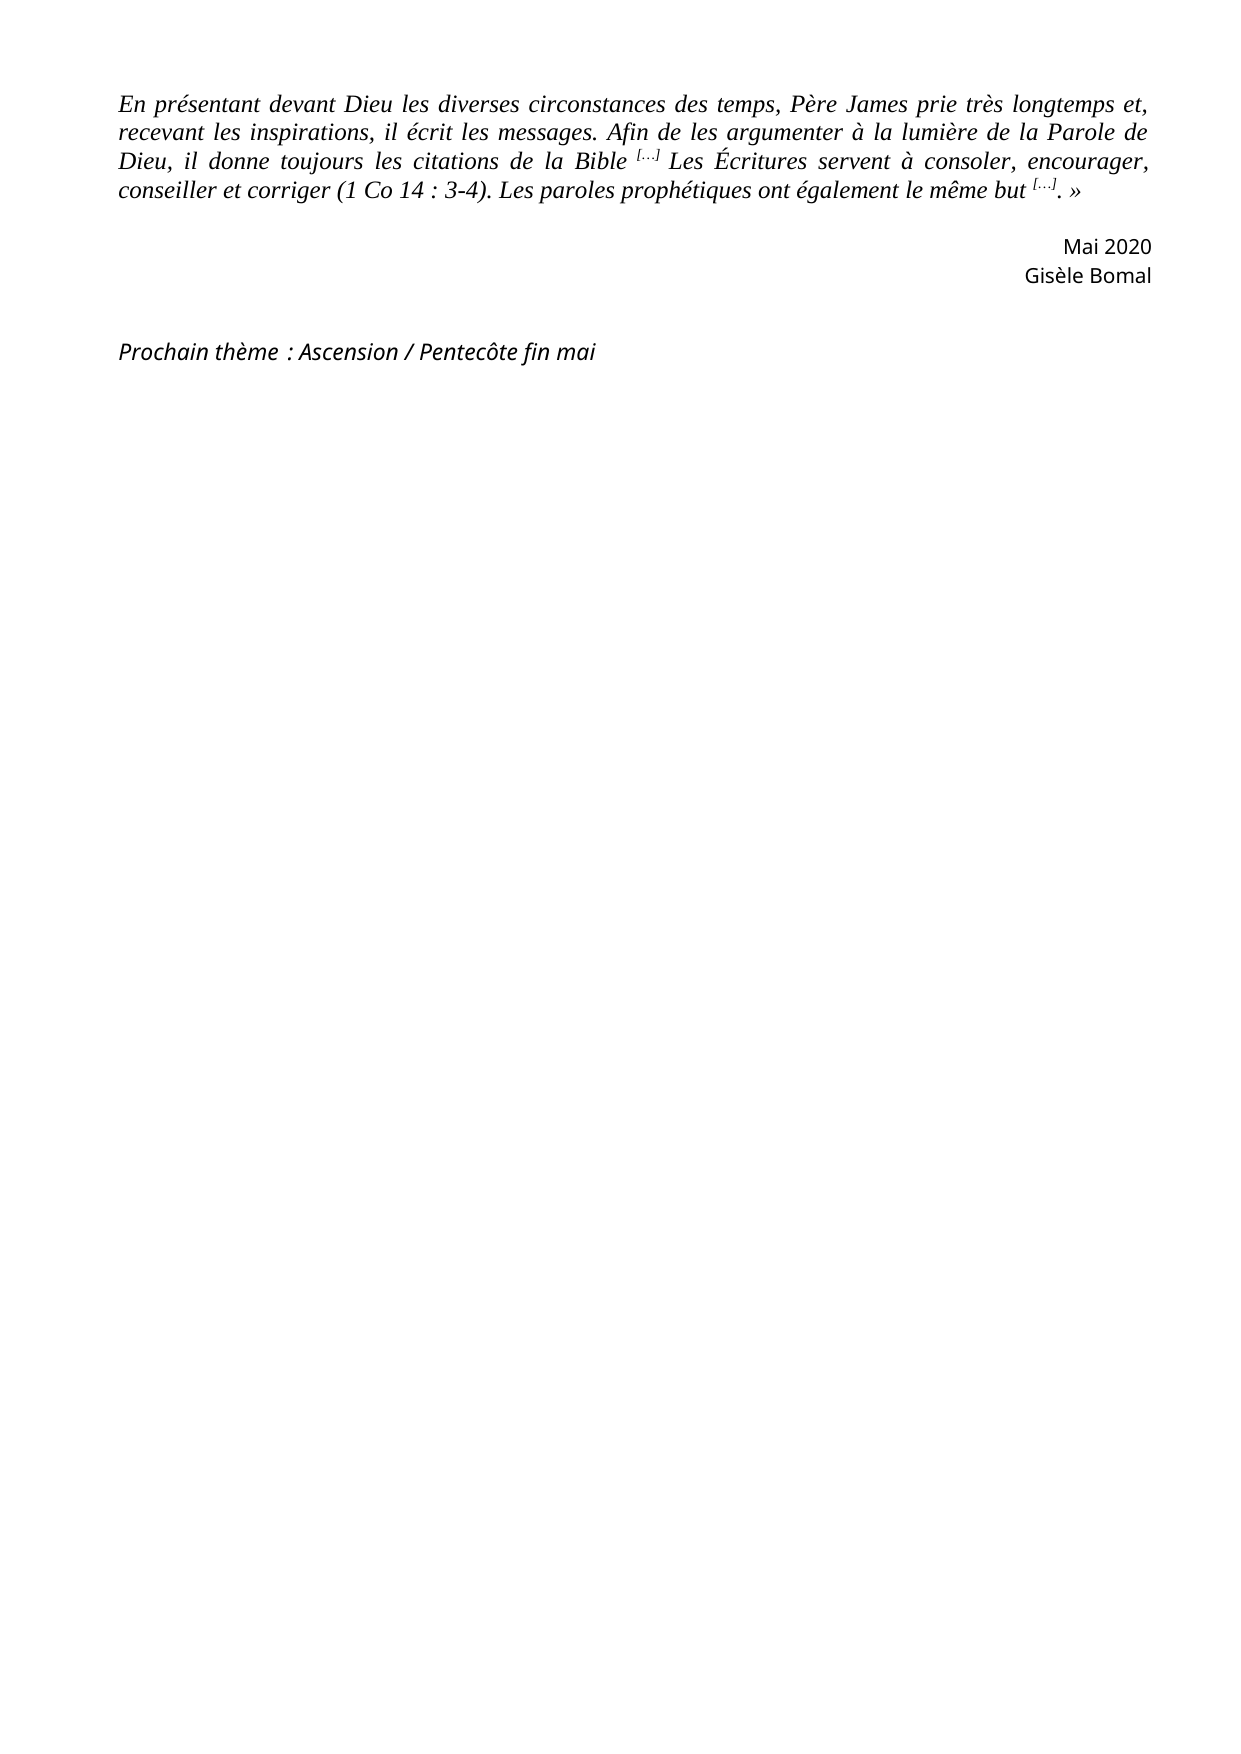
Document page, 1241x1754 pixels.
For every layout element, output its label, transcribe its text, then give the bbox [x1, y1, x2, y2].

text Gisèle Bomal [118, 261, 1152, 289]
text Mai 2020 [118, 232, 1152, 261]
text Prochain thème : Ascension / Pentecôte fin mai [118, 336, 1152, 367]
text En présentant devant Dieu les diverses circonstances des temps, Père James prie très longtemps et, recevant les inspirations, il écrit les messages. Afin de les argumenter à la lumière de la Parole de Dieu, il donne toujours les citations de la Bible […] Les Écritures servent à consoler, encourager, conseiller et corriger (1 Co 14 : 3-4). Les paroles prophétiques ont également le même but […]. » [118, 89, 1152, 204]
